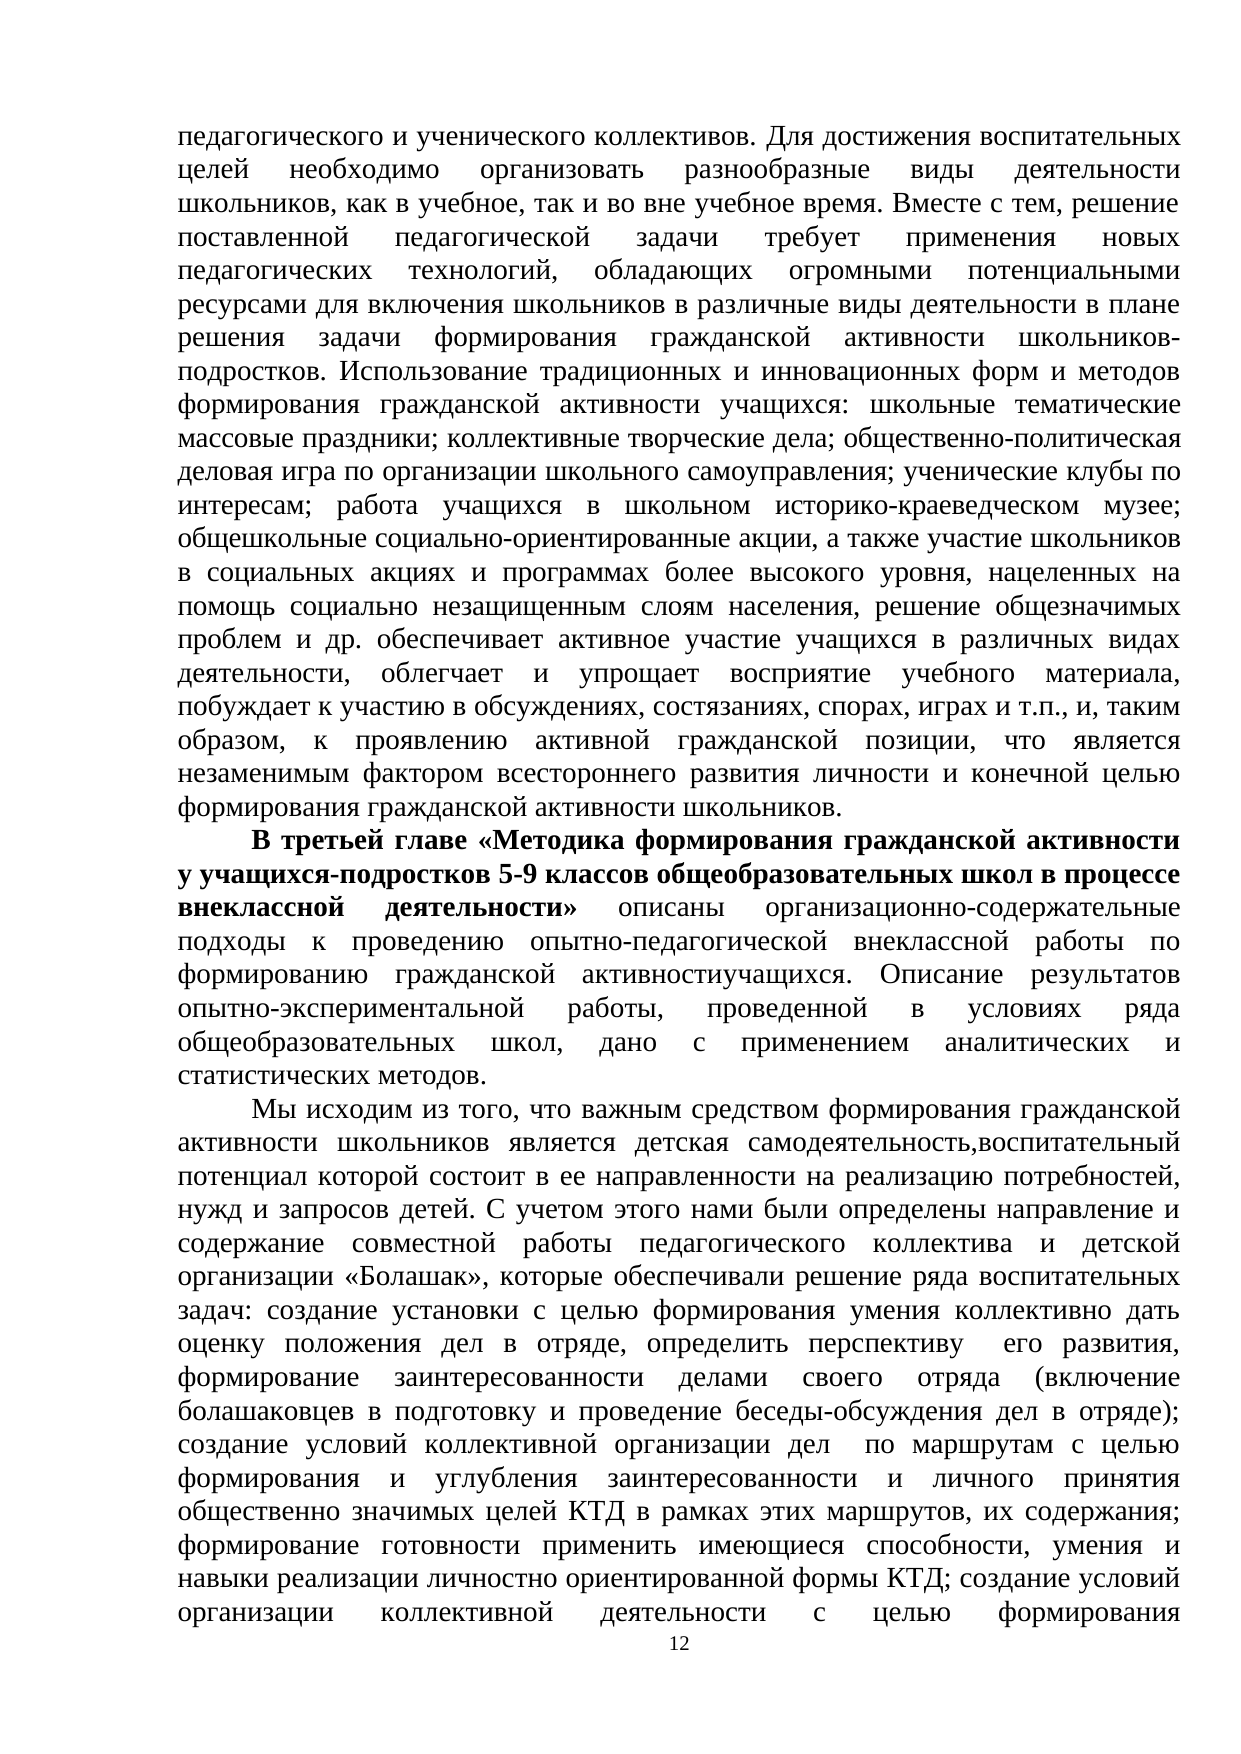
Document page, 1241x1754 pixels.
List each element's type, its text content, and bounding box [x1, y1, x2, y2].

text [177, 118, 1181, 822]
text В третьей главе «Методика формирования гражданской активности у учащихся-подростков 5-9 классов общеобразовательных школ в процессе внеклассной деятельности» описаны организационно-содержательные подходы к проведению опытно-педагогической внеклассной работы по формированию гражданской активностиучащихся. Описание результатов опытно-экспериментальной работы, проведенной в условиях ряда общеобразовательных школ, дано с применением аналитических и статистических методов. [177, 822, 1181, 1091]
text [177, 1091, 1181, 1627]
